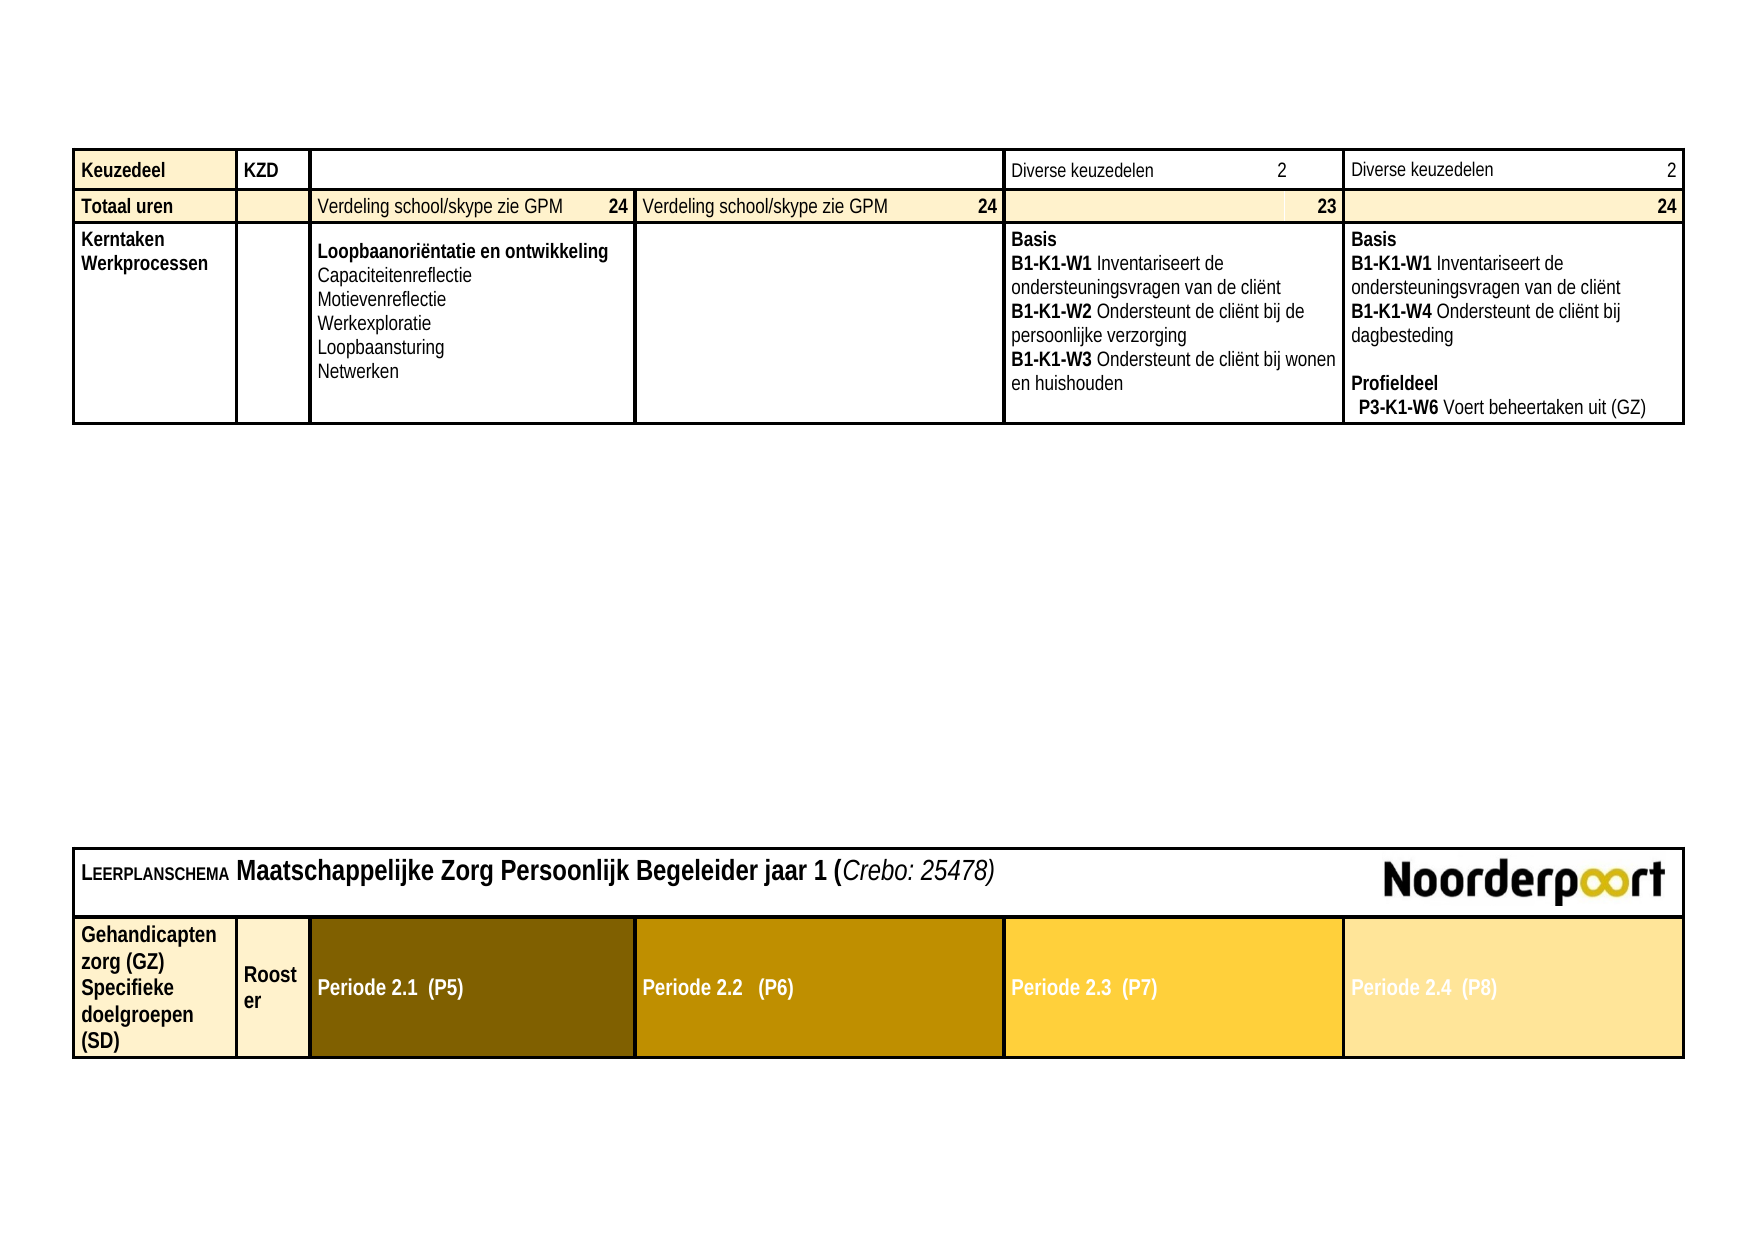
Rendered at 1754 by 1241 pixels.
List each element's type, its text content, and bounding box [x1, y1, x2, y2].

table_cell Basis B1-K1-W1 Inventariseert de ondersteuningsvragen van de cliënt B1-K1-W2 Ondersteunt de cliënt bij de persoonlijke verzorging B1-K1-W3 Ondersteunt de cliënt bij wonen en huishouden [1006, 224, 1342, 422]
table_cell [1345, 191, 1643, 221]
table_cell Verdeling school/skype zie GPM [312, 191, 591, 221]
table_cell Rooster [238, 919, 308, 1056]
table_cell Basis B1-K1-W1 Inventariseert de ondersteuningsvragen van de cliënt B1-K1-W4 Ondersteunt de cliënt bij dagbesteding Profieldeel P3-K1-W6 Voert beheertaken uit (GZ) [1345, 224, 1682, 422]
table_cell 2 [1639, 151, 1682, 188]
table_cell 24 [968, 191, 1002, 221]
table_cell Gehandicapten zorg (GZ) Specifieke doelgroepen (SD) [75, 919, 235, 1056]
table_header Leerplanschema Maatschappelijke Zorg Persoonlijk Begeleider jaar 1 (Crebo: 25478) [75, 850, 1682, 915]
table_cell Diverse keuzedelen [1345, 151, 1639, 188]
table_cell [312, 151, 1002, 188]
table_cell Verdeling school/skype zie GPM [637, 191, 968, 221]
table_cell 24 [591, 191, 633, 221]
table_cell Periode 2.4 (P8) [1345, 919, 1682, 1056]
table_cell [238, 191, 308, 221]
picture [1380, 851, 1665, 908]
table_cell 24 [1643, 191, 1682, 221]
table_cell Periode 2.2 (P6) [637, 919, 1002, 1056]
table_cell KZD [238, 151, 308, 188]
table_cell Periode 2.3 (P7) [1006, 919, 1342, 1056]
table_cell Loopbaanoriëntatie en ontwikkeling Capaciteitenreflectie Motievenreflectie Werkexploratie Loopbaansturing Netwerken [312, 224, 633, 422]
table_cell Diverse keuzedelen 2 [1006, 151, 1342, 188]
table_cell Periode 2.1 (P5) [312, 919, 633, 1056]
table_cell [637, 224, 1002, 422]
table_cell [1006, 191, 1284, 221]
table_cell Keuzedeel [75, 151, 235, 188]
table_cell [238, 224, 308, 422]
table_cell Kerntaken Werkprocessen [75, 224, 235, 422]
table_cell 23 [1285, 191, 1342, 221]
table_cell Totaal uren [75, 191, 235, 221]
